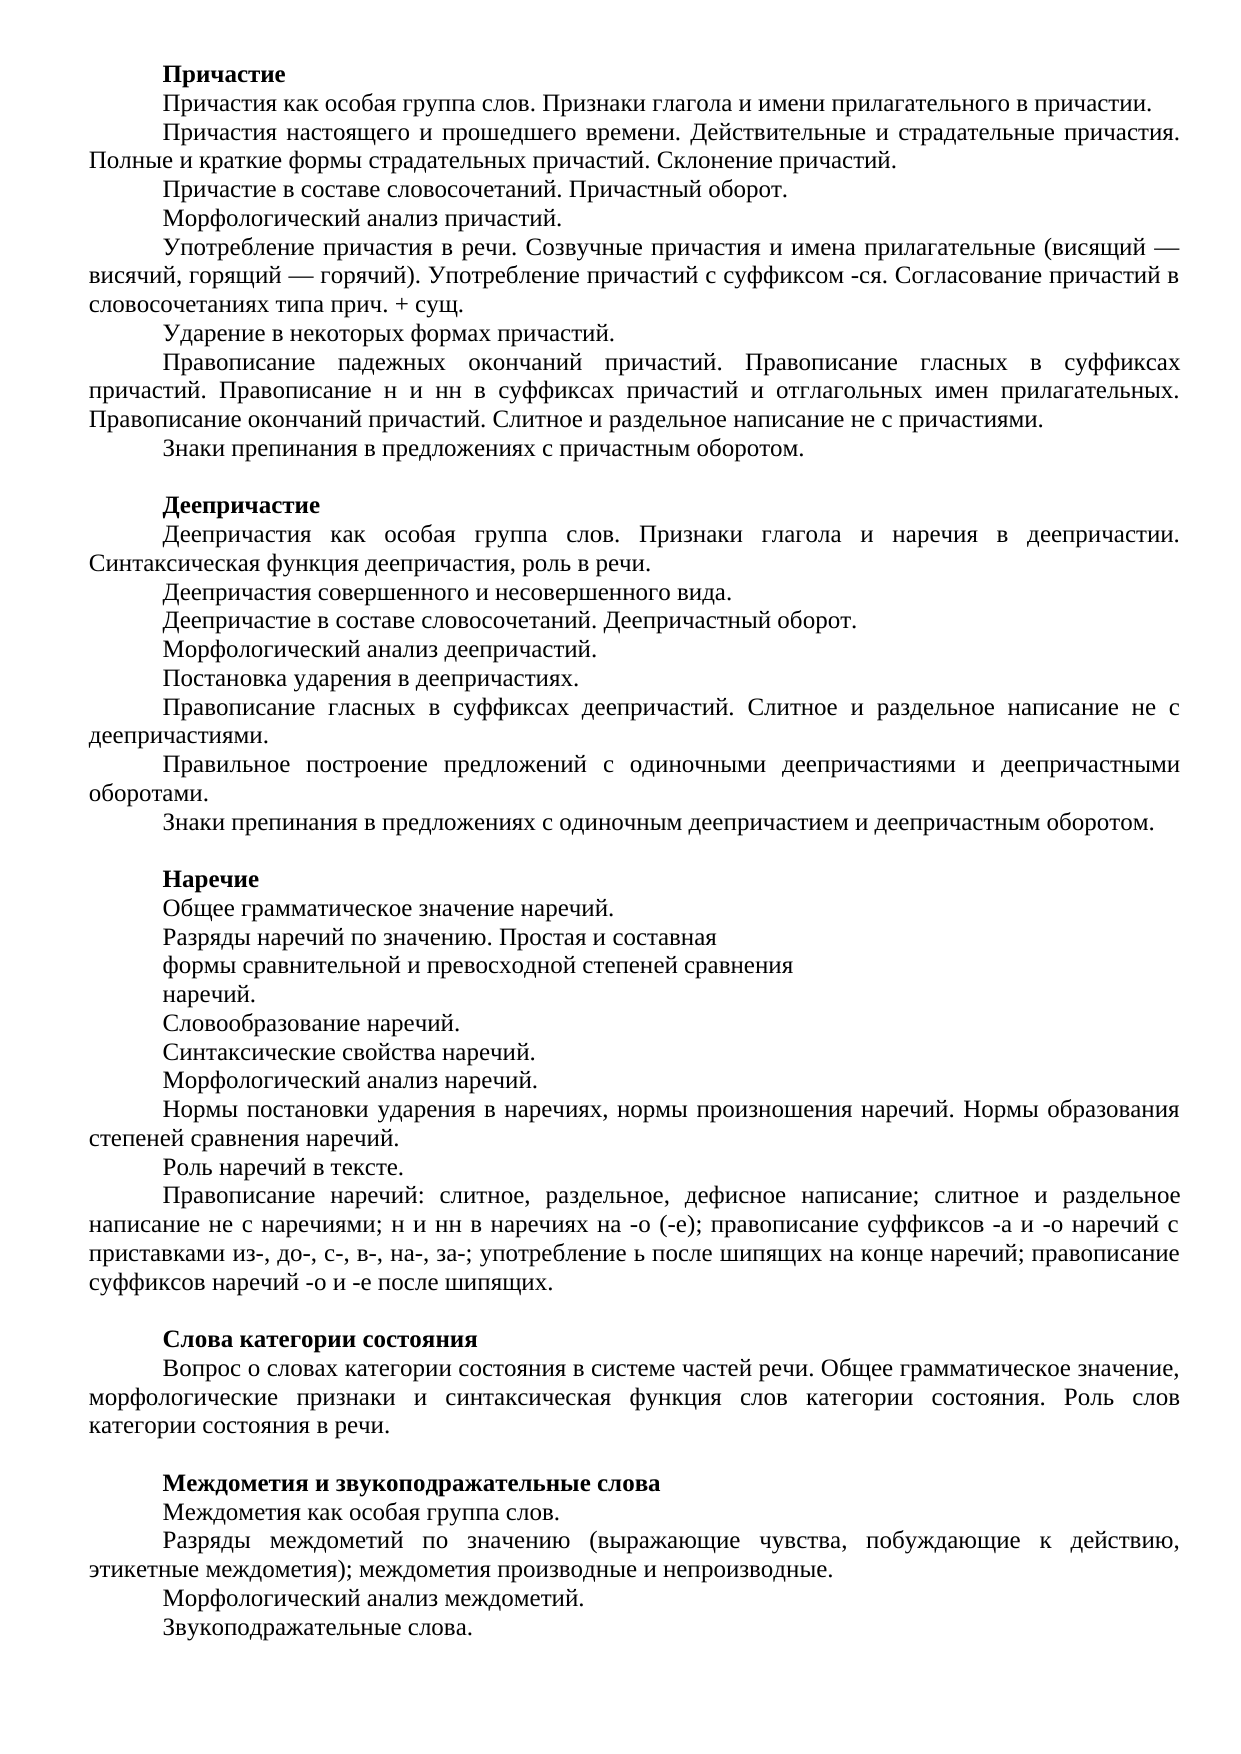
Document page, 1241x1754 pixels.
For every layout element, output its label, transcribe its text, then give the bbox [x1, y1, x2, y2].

text Причастие в составе словосочетаний. Причастный оборот. [89, 174, 1181, 203]
text Деепричастие в составе словосочетаний. Деепричастный оборот. [89, 605, 1181, 634]
text Постановка ударения в деепричастиях. [89, 663, 1181, 692]
text Разряды междометий по значению (выражающие чувства, побуждающие к действию, этикетные междометия); междометия производные и непроизводные. [89, 1525, 1181, 1583]
text Причастие [89, 59, 1181, 88]
text Словообразование наречий. [89, 1008, 1181, 1037]
text Наречие [89, 864, 1181, 893]
text Деепричастие [89, 490, 1181, 519]
text Ударение в некоторых формах причастий. [89, 318, 1181, 347]
text Разряды наречий по значению. Простая и составная [89, 922, 1181, 950]
text Деепричастия совершенного и несовершенного вида. [89, 577, 1181, 605]
text Правописание гласных в суффиксах деепричастий. Слитное и раздельное написание не с деепричастиями. [89, 692, 1181, 749]
text Нормы постановки ударения в наречиях, нормы произношения наречий. Нормы образования степеней сравнения наречий. [89, 1094, 1181, 1152]
text Морфологический анализ наречий. [89, 1065, 1181, 1094]
text Употребление причастия в речи. Созвучные причастия и имена прилагательные (висящий — висячий, горящий — горячий). Употребление причастий с суффиксом -ся. Согласование причастий в словосочетаниях типа прич. + сущ. [89, 232, 1181, 318]
text наречий. [89, 979, 1181, 1008]
text Причастия как особая группа слов. Признаки глагола и имени прилагательного в причастии. [89, 88, 1181, 117]
text Вопрос о словах категории состояния в системе частей речи. Общее грамматическое значение, морфологические признаки и синтаксическая функция слов категории состояния. Роль слов категории состояния в речи. [89, 1353, 1181, 1439]
text Морфологический анализ деепричастий. [89, 634, 1181, 663]
text Причастия настоящего и прошедшего времени. Действительные и страдательные причастия. Полные и краткие формы страдательных причастий. Склонение причастий. [89, 117, 1181, 174]
text Звукоподражательные слова. [89, 1612, 1181, 1640]
text Деепричастия как особая группа слов. Признаки глагола и наречия в деепричастии. Синтаксическая функция деепричастия, роль в речи. [89, 519, 1181, 577]
text Правописание наречий: слитное, раздельное, дефисное написание; слитное и раздельное написание не с наречиями; н и нн в наречиях на -о (-е); правописание суффиксов -а и -о наречий с приставками из-, до-, с-, в-, на-, за-; употребление ь после шипящих на конце наречий; правописание суффиксов наречий -о и -е после шипящих. [89, 1180, 1181, 1295]
text Знаки препинания в предложениях с причастным оборотом. [89, 433, 1181, 462]
text Морфологический анализ междометий. [89, 1583, 1181, 1612]
text Правописание падежных окончаний причастий. Правописание гласных в суффиксах причастий. Правописание н и нн в суффиксах причастий и отглагольных имен прилагательных. Правописание окончаний причастий. Слитное и раздельное написание не с причастиями. [89, 347, 1181, 433]
text Междометия как особая группа слов. [89, 1497, 1181, 1525]
text Знаки препинания в предложениях с одиночным деепричастием и деепричастным оборотом. [89, 807, 1181, 835]
text Общее грамматическое значение наречий. [89, 893, 1181, 922]
text Междометия и звукоподражательные слова [89, 1468, 1181, 1497]
text Слова категории состояния [89, 1324, 1181, 1353]
text формы сравнительной и превосходной степеней сравнения [89, 950, 1181, 979]
text Роль наречий в тексте. [89, 1152, 1181, 1180]
text Морфологический анализ причастий. [89, 203, 1181, 232]
text Синтаксические свойства наречий. [89, 1037, 1181, 1065]
text Правильное построение предложений с одиночными деепричастиями и деепричастными оборотами. [89, 749, 1181, 807]
